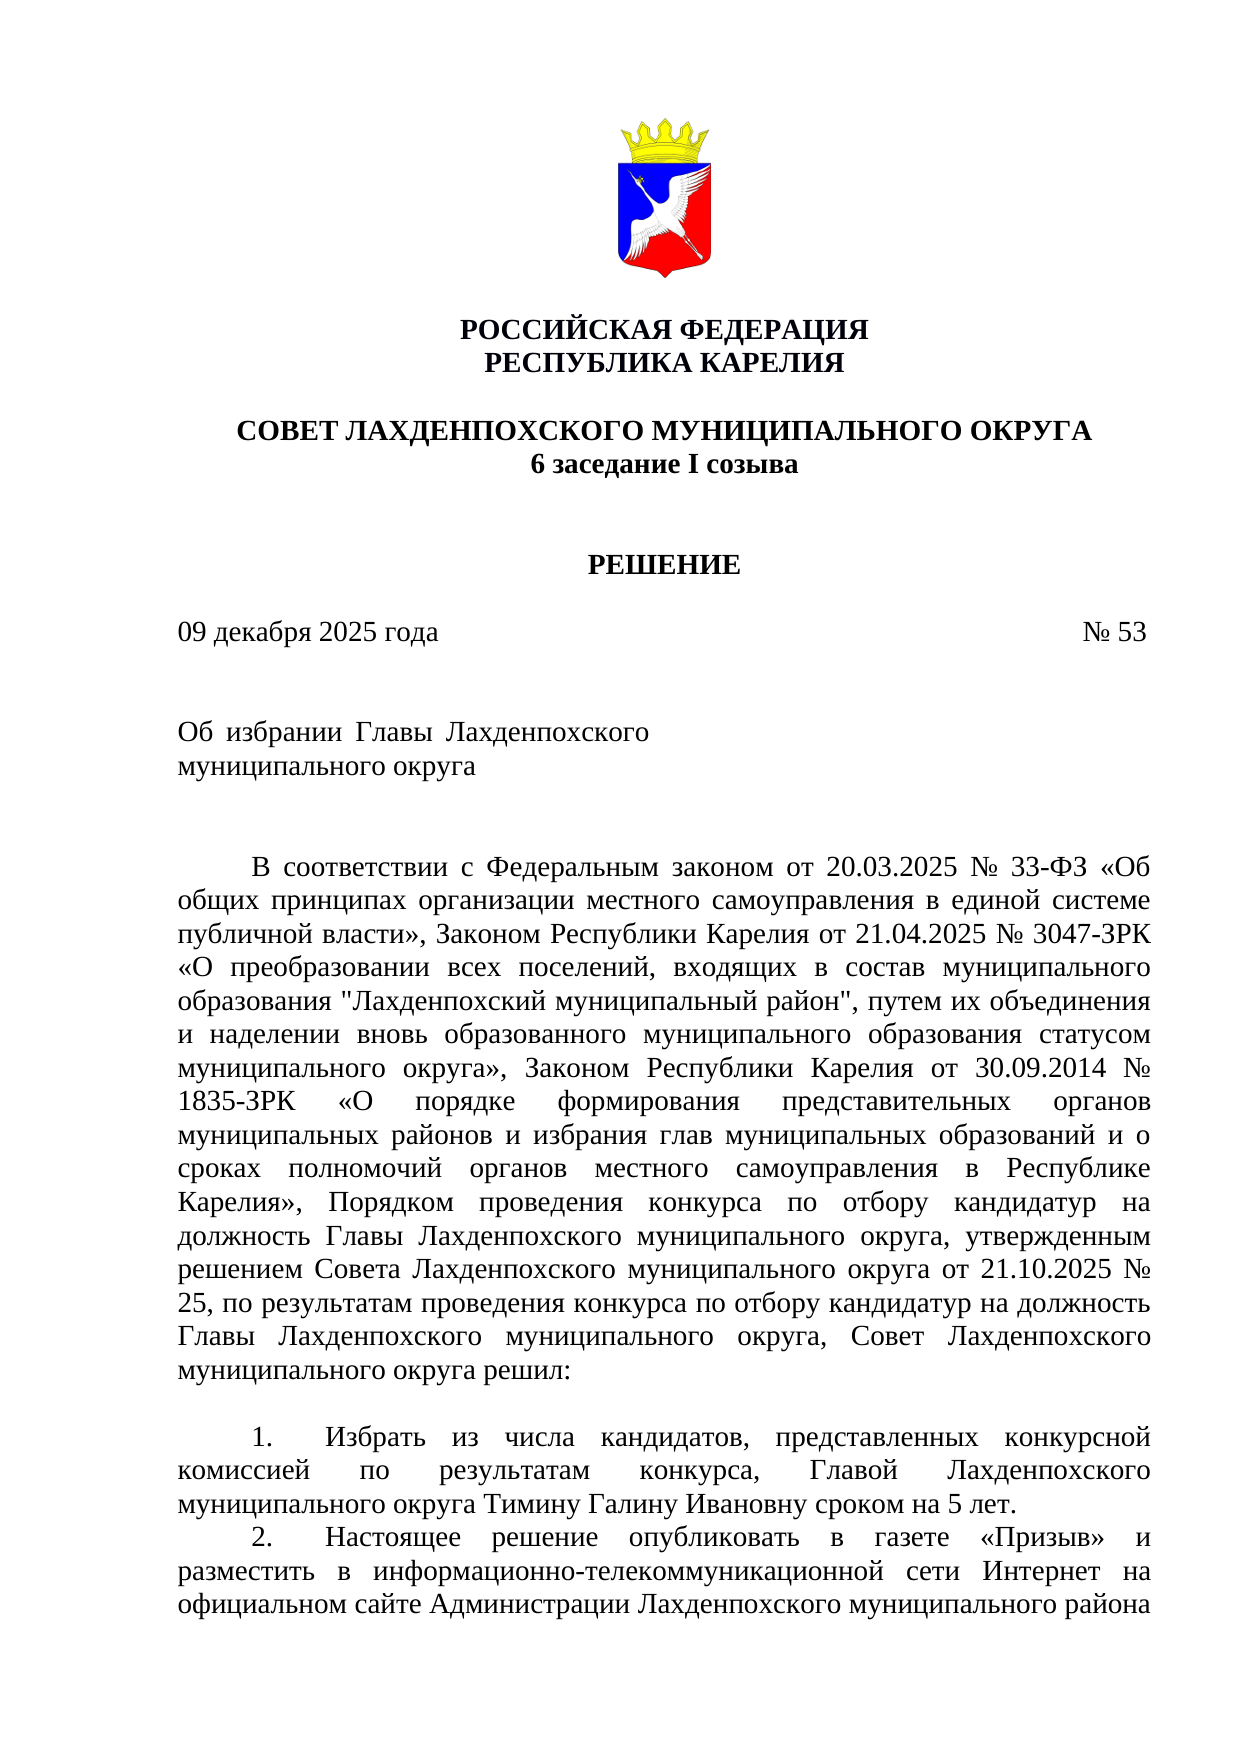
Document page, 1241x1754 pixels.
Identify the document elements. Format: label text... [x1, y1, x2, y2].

text В соответствии с Федеральным законом от 20.03.2025 № 33-ФЗ «Об общих принципах организации местного самоуправления в единой системе публичной власти», Законом Республики Карелия от 21.04.2025 № 3047-ЗРК «О преобразовании всех поселений, входящих в состав муниципального образования "Лахденпохский муниципальный район", путем их объединения и наделении вновь образованного муниципального образования статусом муниципального округа», Законом Республики Карелия от 30.09.2014 № 1835-ЗРК «О порядке формирования представительных органов муниципальных районов и избрания глав муниципальных образований и о сроках полномочий органов местного самоуправления в Республике Карелия», Порядком проведения конкурса по отбору кандидатур на должность Главы Лахденпохского муниципального округа, утвержденным решением Совета Лахденпохского муниципального округа от 21.10.2025 № 25, по результатам проведения конкурса по отбору кандидатур на должность Главы Лахденпохского муниципального округа, Совет Лахденпохского муниципального округа решил: [177, 1184, 1152, 1385]
list Избрать из числа кандидатов, представленных конкурсной комиссией по результатам конкурса, Главой Лахденпохского муниципального округа Тимину Галину Ивановну сроком на 5 лет. [177, 1419, 1152, 1519]
text 6 заседание I созыва [177, 446, 1152, 480]
text РЕСПУБЛИКА КАРЕЛИЯ [177, 346, 1152, 379]
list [177, 1519, 1152, 1620]
text СОВЕТ ЛАХДЕНПОХСКОГО МУНИЦИПАЛЬНОГО ОКРУГА [177, 413, 1152, 446]
text Об избрании Главы Лахденпохского муниципального округа [177, 714, 650, 782]
text В соответствии с Федеральным законом от 20.03.2025 № 33-ФЗ «Об общих принципах организации местного самоуправления в единой системе публичной власти», Законом Республики Карелия от 21.04.2025 № 3047-ЗРК «О преобразовании всех поселений, входящих в состав муниципального образования "Лахденпохский муниципальный район", путем их объединения и наделении вновь образованного муниципального образования статусом муниципального округа», Законом Республики Карелия от 30.09.2014 № 1835-ЗРК «О порядке формирования представительных органов муниципальных районов и избрания глав муниципальных образований и о сроках полномочий органов местного самоуправления в Республике Карелия», Порядком проведения конкурса по отбору кандидатур на должность Главы Лахденпохского муниципального округа, утвержденным решением Совета Лахденпохского муниципального округа от 21.10.2025 № 25, по результатам проведения конкурса по отбору кандидатур на должность Главы Лахденпохского муниципального округа, Совет Лахденпохского муниципального округа решил: [177, 849, 1152, 1084]
text РОССИЙСКАЯ ФЕДЕРАЦИЯ [177, 312, 1152, 346]
text 09 декабря 2025 года № 53 [177, 614, 1152, 647]
text РЕШЕНИЕ [177, 547, 1152, 580]
